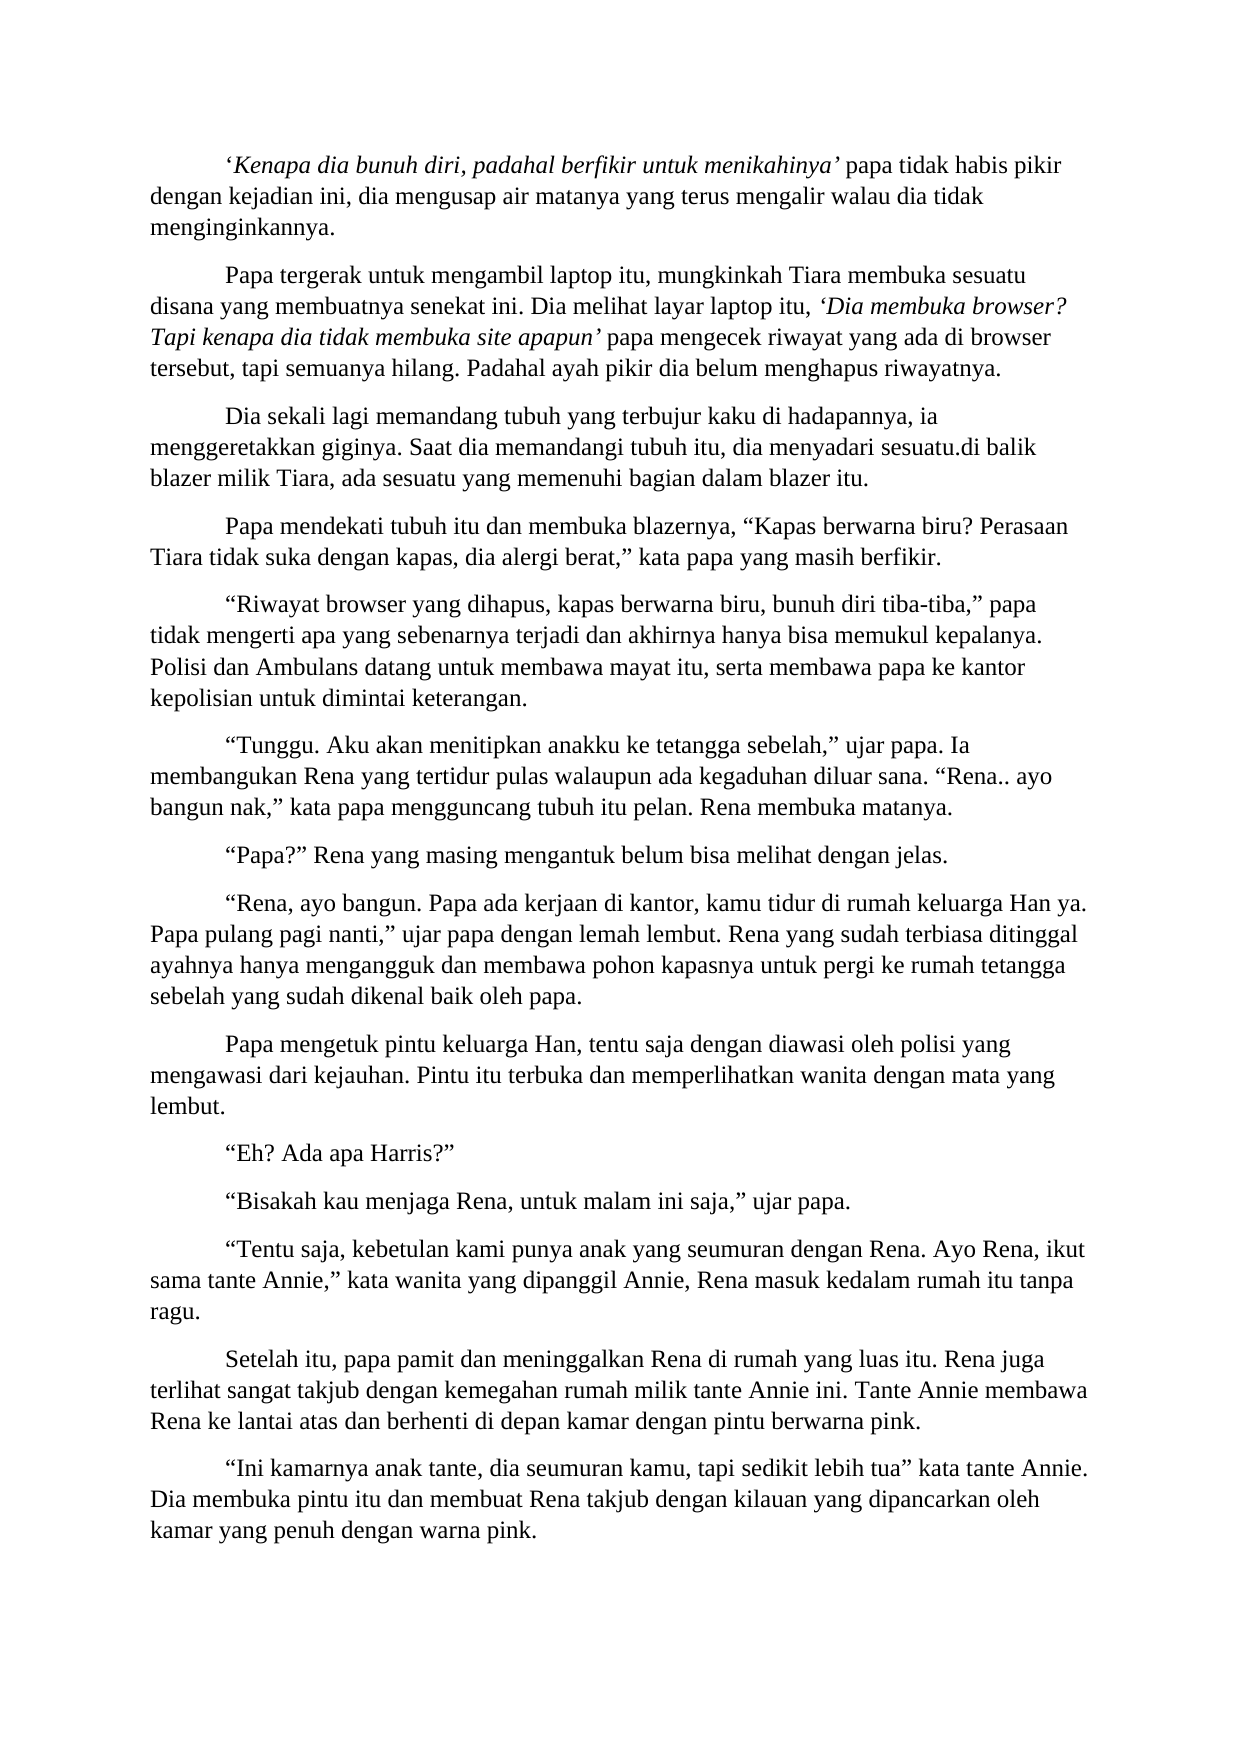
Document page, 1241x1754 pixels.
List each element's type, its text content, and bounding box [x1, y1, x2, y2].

text “Bisakah kau menjaga Rena, untuk malam ini saja,” ujar papa. [150, 1186, 1090, 1215]
text Papa mengetuk pintu keluarga Han, tentu saja dengan diawasi oleh polisi yang mengawasi dari kejauhan. Pintu itu terbuka dan memperlihatkan wanita dengan mata yang lembut. [150, 1029, 1090, 1119]
text Papa tergerak untuk mengambil laptop itu, mungkinkah Tiara membuka sesuatu disana yang membuatnya senekat ini. Dia melihat layar laptop itu, ‘Dia membuka browser? Tapi kenapa dia tidak membuka site apapun’ papa mengecek riwayat yang ada di browser tersebut, tapi semuanya hilang. Padahal ayah pikir dia belum menghapus riwayatnya. [150, 260, 1090, 382]
text “Eh? Ada apa Harris?” [150, 1138, 1090, 1167]
text ‘Kenapa dia bunuh diri, padahal berfikir untuk menikahinya’ papa tidak habis pikir dengan kejadian ini, dia mengusap air matanya yang terus mengalir walau dia tidak menginginkannya. [150, 150, 1090, 241]
text “Rena, ayo bangun. Papa ada kerjaan di kantor, kamu tidur di rumah keluarga Han ya. Papa pulang pagi nanti,” ujar papa dengan lemah lembut. Rena yang sudah terbiasa ditinggal ayahnya hanya mengangguk dan membawa pohon kapasnya untuk pergi ke rumah tetangga sebelah yang sudah dikenal baik oleh papa. [150, 888, 1090, 1010]
text Setelah itu, papa pamit dan meninggalkan Rena di rumah yang luas itu. Rena juga terlihat sangat takjub dengan kemegahan rumah milik tante Annie ini. Tante Annie membawa Rena ke lantai atas dan berhenti di depan kamar dengan pintu berwarna pink. [150, 1344, 1090, 1434]
text “Tunggu. Aku akan menitipkan anakku ke tetangga sebelah,” ujar papa. Ia membangukan Rena yang tertidur pulas walaupun ada kegaduhan diluar sana. “Rena.. ayo bangun nak,” kata papa mengguncang tubuh itu pelan. Rena membuka matanya. [150, 730, 1090, 821]
text Dia sekali lagi memandang tubuh yang terbujur kaku di hadapannya, ia menggeretakkan giginya. Saat dia memandangi tubuh itu, dia menyadari sesuatu.di balik blazer milik Tiara, ada sesuatu yang memenuhi bagian dalam blazer itu. [150, 401, 1090, 492]
text “Papa?” Rena yang masing mengantuk belum bisa melihat dengan jelas. [150, 840, 1090, 869]
text “Riwayat browser yang dihapus, kapas berwarna biru, bunuh diri tiba-tiba,” papa tidak mengerti apa yang sebenarnya terjadi dan akhirnya hanya bisa memukul kepalanya. Polisi dan Ambulans datang untuk membawa mayat itu, serta membawa papa ke kantor kepolisian untuk dimintai keterangan. [150, 589, 1090, 711]
text “Tentu saja, kebetulan kami punya anak yang seumuran dengan Rena. Ayo Rena, ikut sama tante Annie,” kata wanita yang dipanggil Annie, Rena masuk kedalam rumah itu tanpa ragu. [150, 1234, 1090, 1325]
text “Ini kamarnya anak tante, dia seumuran kamu, tapi sedikit lebih tua” kata tante Annie. Dia membuka pintu itu dan membuat Rena takjub dengan kilauan yang dipancarkan oleh kamar yang penuh dengan warna pink. [150, 1453, 1090, 1544]
text Papa mendekati tubuh itu dan membuka blazernya, “Kapas berwarna biru? Perasaan Tiara tidak suka dengan kapas, dia alergi berat,” kata papa yang masih berfikir. [150, 511, 1090, 571]
